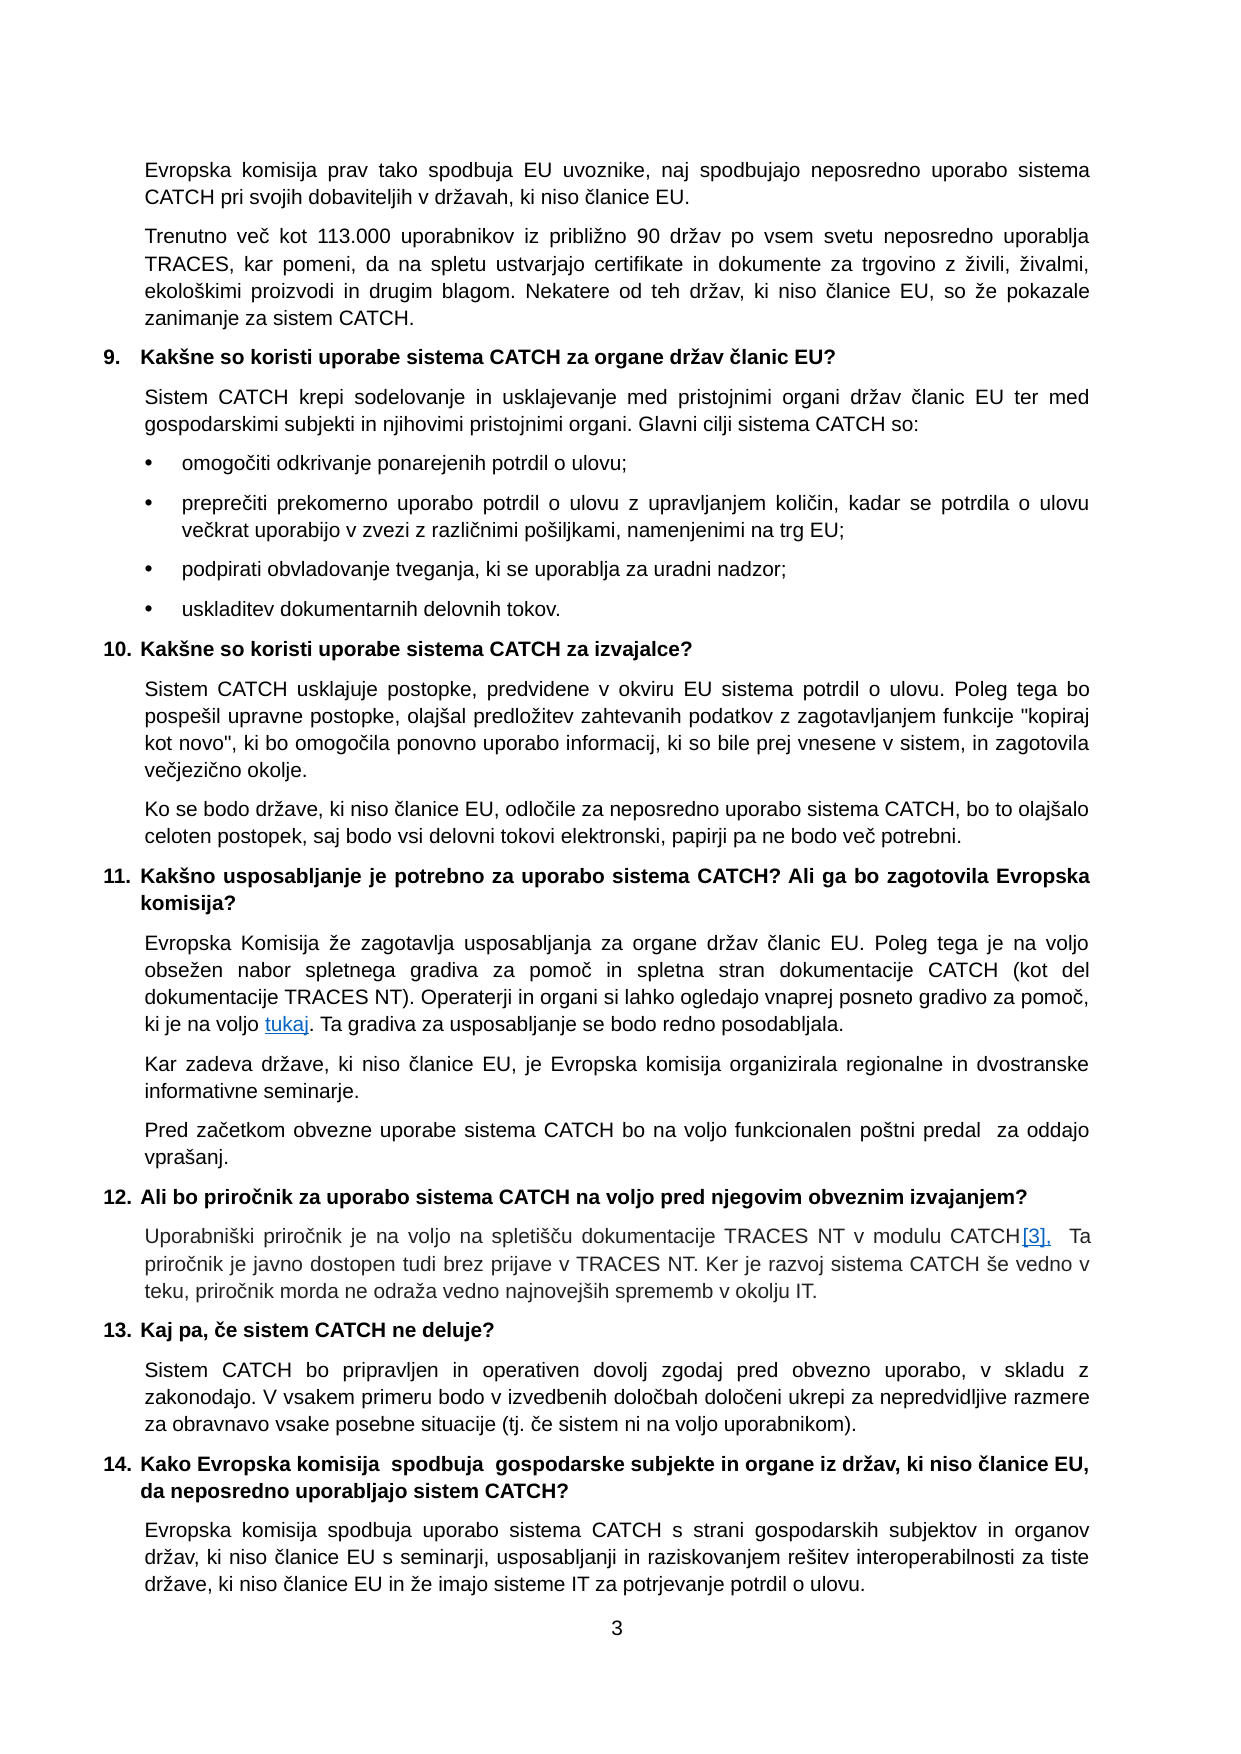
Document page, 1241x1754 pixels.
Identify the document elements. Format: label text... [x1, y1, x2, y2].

text preprečiti prekomerno uporabo potrdil o ulovu z upravljanjem količin, kadar se potrdila o ulovu večkrat uporabijo v zvezi z različnimi pošiljkami, namenjenimi na trg EU; [144, 488, 1091, 542]
text Kako Evropska komisija spodbuja gospodarske subjekte in organe iz držav, ki niso članice EU, da neposredno uporabljajo sistem CATCH? [103, 1448, 1091, 1502]
text omogočiti odkrivanje ponarejenih potrdil o ulovu; [144, 448, 1091, 475]
text Ko se bodo države, ki niso članice EU, odločile za neposredno uporabo sistema CATCH, bo to olajšalo celoten postopek, saj bodo vsi delovni tokovi elektronski, papirji pa ne bodo več potrebni. [144, 794, 1091, 848]
text Kakšne so koristi uporabe sistema CATCH za izvajalce? [103, 634, 1091, 661]
text podpirati obvladovanje tveganja, ki se uporablja za uradni nadzor; [144, 554, 1091, 582]
text Sistem CATCH usklajuje postopke, predvidene v okviru EU sistema potrdil o ulovu. Poleg tega bo pospešil upravne postopke, olajšal predložitev zahtevanih podatkov z zagotavljanjem funkcije "kopiraj kot novo", ki bo omogočila ponovno uporabo informacij, ki so bile prej vnesene v sistem, in zagotovila večjezično okolje. [144, 673, 1091, 782]
text Uporabniški priročnik je na voljo na spletišču dokumentacije TRACES NT v modulu CATCH[3], Ta priročnik je javno dostopen tudi brez prijave v TRACES NT. Ker je razvoj sistema CATCH še vedno v teku, priročnik morda ne odraža vedno najnovejših sprememb v okolju IT. [144, 1221, 1091, 1302]
text Evropska komisija spodbuja uporabo sistema CATCH s strani gospodarskih subjektov in organov držav, ki niso članice EU s seminarji, usposabljanji in raziskovanjem rešitev interoperabilnosti za tiste države, ki niso članice EU in že imajo sisteme IT za potrjevanje potrdil o ulovu. [144, 1515, 1091, 1596]
text uskladitev dokumentarnih delovnih tokov. [144, 594, 1091, 621]
text Evropska komisija prav tako spodbuja EU uvoznike, naj spodbujajo neposredno uporabo sistema CATCH pri svojih dobaviteljih v državah, ki niso članice EU. [144, 154, 1091, 209]
text Sistem CATCH krepi sodelovanje in usklajevanje med pristojnimi organi držav članic EU ter med gospodarskimi subjekti in njihovimi pristojnimi organi. Glavni cilji sistema CATCH so: [144, 382, 1091, 436]
text Ali bo priročnik za uporabo sistema CATCH na voljo pred njegovim obveznim izvajanjem? [103, 1182, 1091, 1209]
text Kaj pa, če sistem CATCH ne deluje? [103, 1315, 1091, 1342]
text Evropska Komisija že zagotavlja usposabljanja za organe držav članic EU. Poleg tega je na voljo obsežen nabor spletnega gradiva za pomoč in spletna stran dokumentacije CATCH (kot del dokumentacije TRACES NT). Operaterji in organi si lahko ogledajo vnaprej posneto gradivo za pomoč, ki je na voljo tukaj. Ta gradiva za usposabljanje se bodo redno posodabljala. [144, 927, 1091, 1036]
text Trenutno več kot 113.000 uporabnikov iz približno 90 držav po vsem svetu neposredno uporablja TRACES, kar pomeni, da na spletu ustvarjajo certifikate in dokumente za trgovino z živili, živalmi, ekološkimi proizvodi in drugim blagom. Nekatere od teh držav, ki niso članice EU, so že pokazale zanimanje za sistem CATCH. [144, 221, 1091, 329]
text Sistem CATCH bo pripravljen in operativen dovolj zgodaj pred obvezno uporabo, v skladu z zakonodajo. V vsakem primeru bodo v izvedbenih določbah določeni ukrepi za nepredvidljive razmere za obravnavo vsake posebne situacije (tj. če sistem ni na voljo uporabnikom). [144, 1354, 1091, 1436]
text Kakšne so koristi uporabe sistema CATCH za organe držav članic EU? [103, 342, 1091, 369]
text Kar zadeva države, ki niso članice EU, je Evropska komisija organizirala regionalne in dvostranske informativne seminarje. [144, 1048, 1091, 1102]
text Pred začetkom obvezne uporabe sistema CATCH bo na voljo funkcionalen poštni predal za oddajo vprašanj. [144, 1115, 1091, 1169]
text Kakšno usposabljanje je potrebno za uporabo sistema CATCH? Ali ga bo zagotovila Evropska komisija? [103, 861, 1091, 915]
